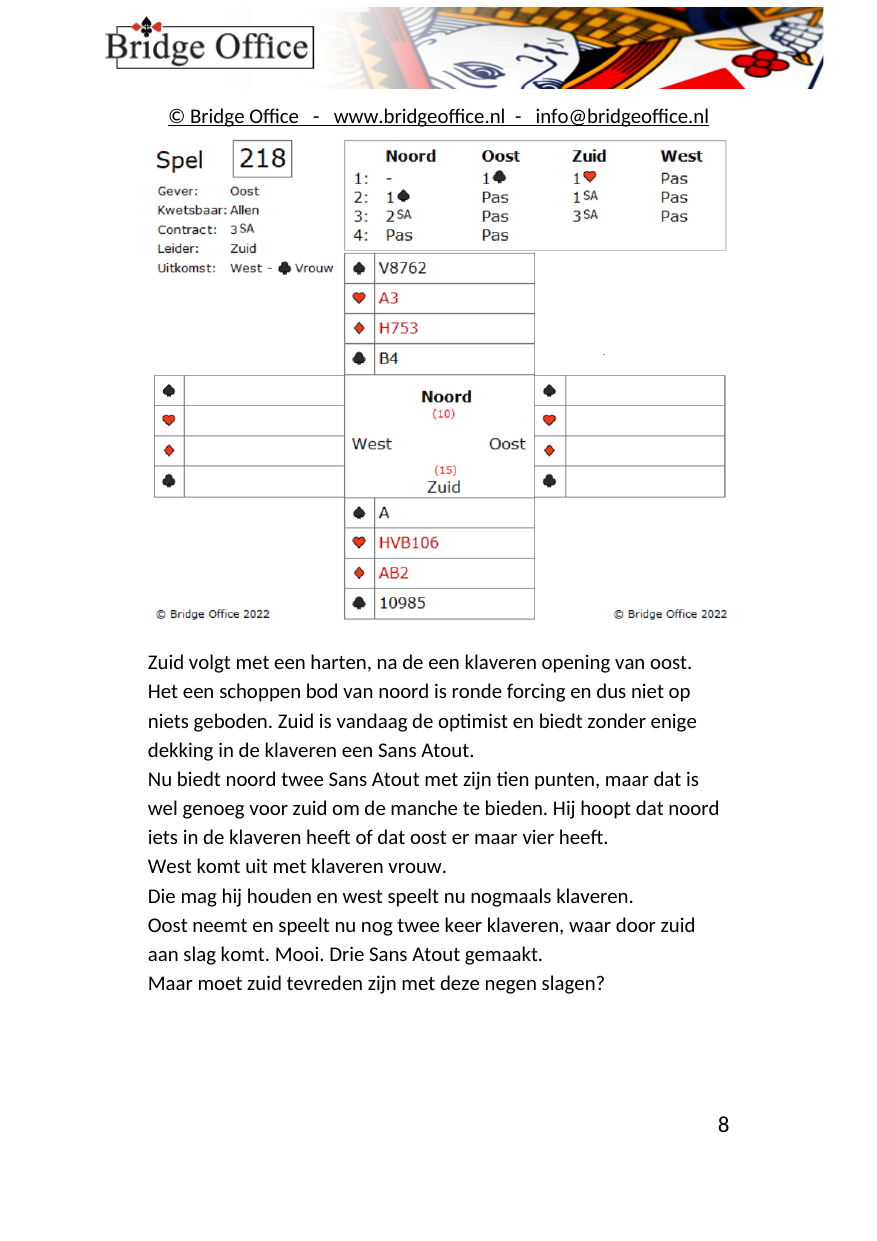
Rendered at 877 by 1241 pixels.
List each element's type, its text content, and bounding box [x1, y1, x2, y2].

text Die mag hij houden en west speelt nu nogmaals klaveren. [148, 883, 729, 908]
text Oost neemt en speelt nu nog twee keer klaveren, waar door zuid aan slag komt. Mooi. Drie Sans Atout gemaakt. [148, 912, 729, 967]
text Maar moet zuid tevreden zijn met deze negen slagen? [148, 970, 729, 996]
text West komt uit met klaveren vrouw. [148, 854, 729, 879]
text Nu biedt noord twee Sans Atout met zijn tien punten, maar dat is wel genoeg voor zuid om de manche te bieden. Hij hoopt dat noord iets in de klaveren heeft of dat oost er maar vier heeft. [148, 766, 729, 850]
text Het een schoppen bod van noord is ronde forcing en dus niet op niets geboden. Zuid is vandaag de optimist en biedt zonder enige dekking in de klaveren een Sans Atout. [148, 679, 729, 762]
text Zuid volgt met een harten, na de een klaveren opening van oost. [148, 649, 729, 675]
picture [147, 132, 730, 625]
picture [78, 7, 824, 89]
